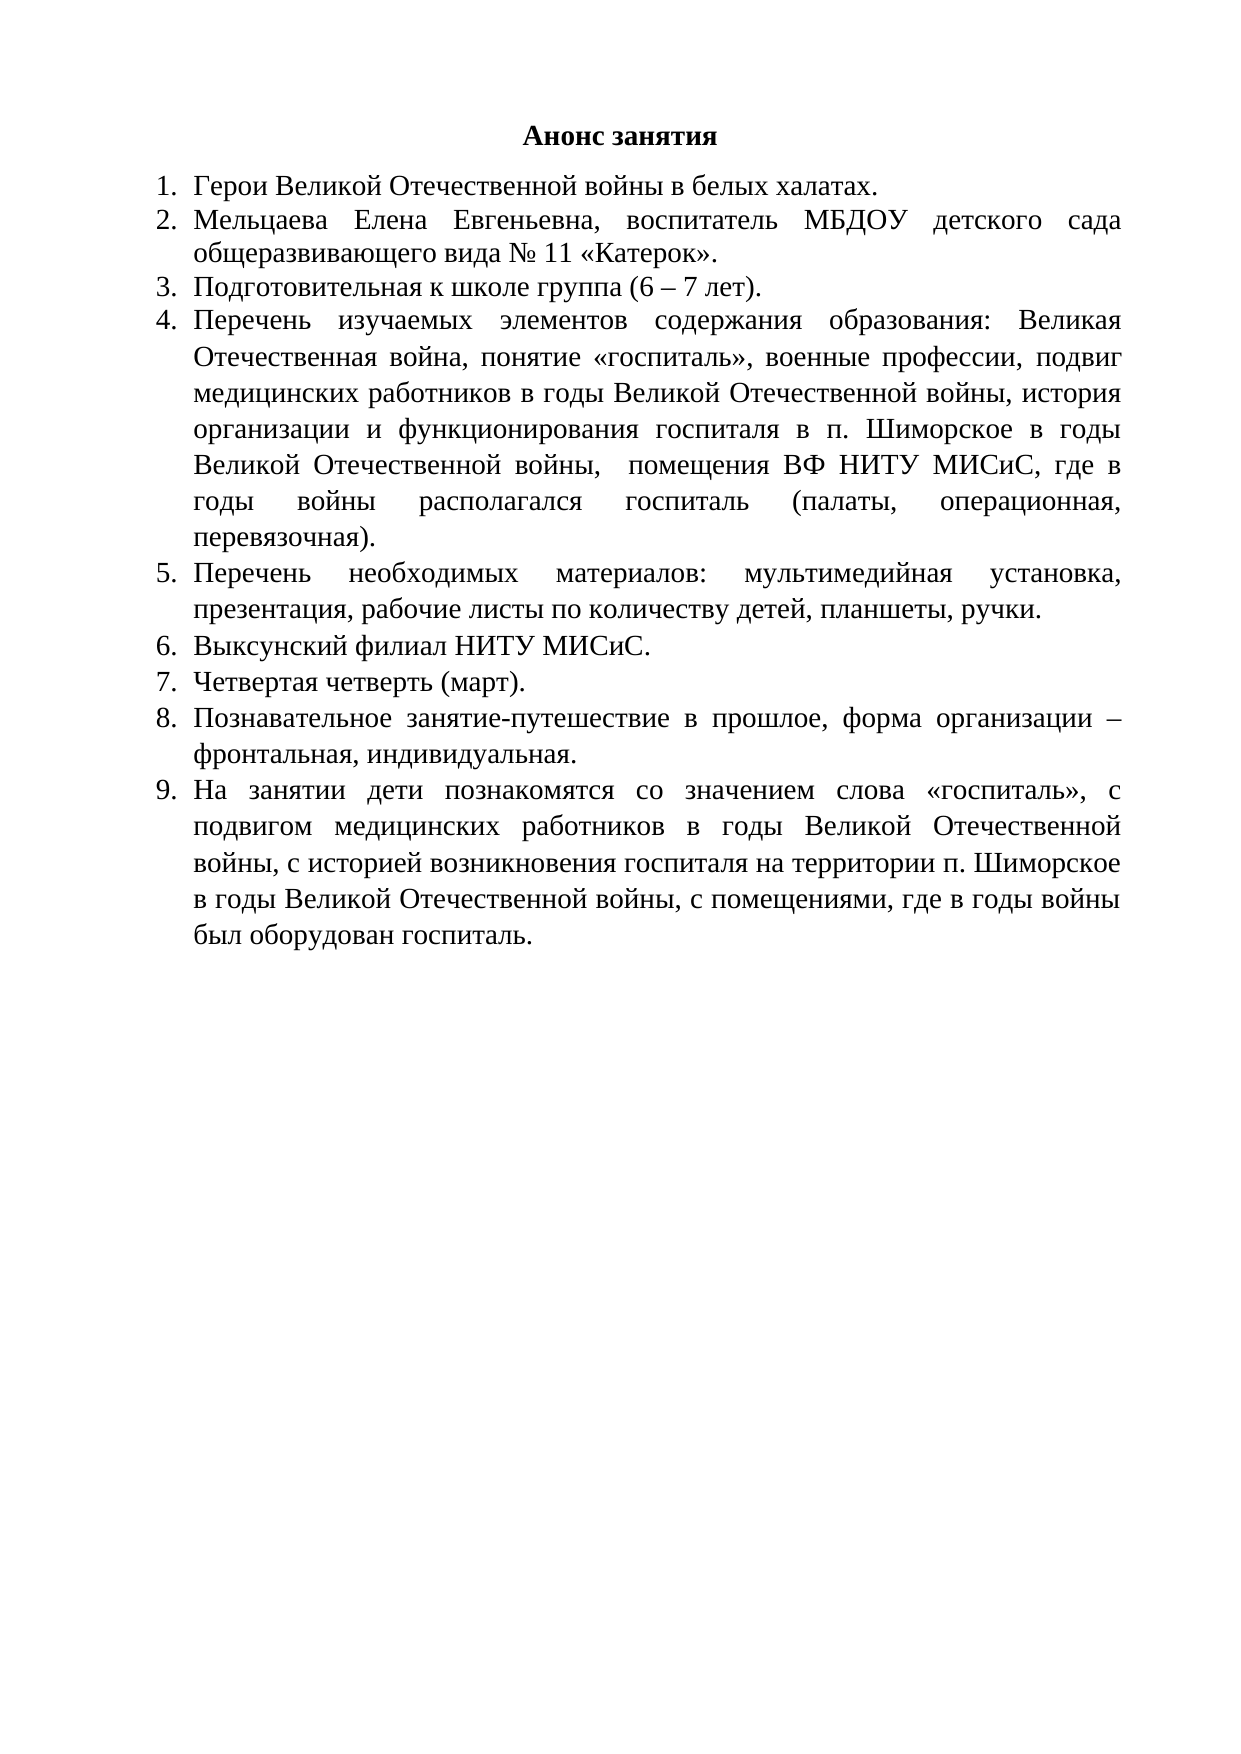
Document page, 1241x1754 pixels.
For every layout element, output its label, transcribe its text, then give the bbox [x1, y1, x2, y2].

text Анонс занятия [118, 118, 1122, 152]
list Мельцаева Елена Евгеньевна, воспитатель МБДОУ детского сада общеразвивающего вида № 11 «Катерок». [156, 202, 1122, 269]
list Перечень изучаемых элементов содержания образования: Великая Отечественная война, понятие «госпиталь», военные профессии, подвиг медицинских работников в годы Великой Отечественной войны, история организации и функционирования госпиталя в п. Шиморское в годы Великой Отечественной войны, помещения ВФ НИТУ МИСиС, где в годы войны располагался госпиталь (палаты, операционная, перевязочная). [156, 302, 1122, 553]
list На занятии дети познакомятся со значением слова «госпиталь», с подвигом медицинских работников в годы Великой Отечественной войны, с историей возникновения госпиталя на территории п. Шиморское в годы Великой Отечественной войны, с помещениями, где в годы войны был оборудован госпиталь. [156, 772, 1122, 951]
list Выксунский филиал НИТУ МИСиС. [156, 628, 1122, 661]
list Герои Великой Отечественной войны в белых халатах. [156, 168, 1122, 202]
list Перечень необходимых материалов: мультимедийная установка, презентация, рабочие листы по количеству детей, планшеты, ручки. [156, 556, 1122, 625]
list Четвертая четверть (март). [156, 664, 1122, 697]
list Познавательное занятие-путешествие в прошлое, форма организации – фронтальная, индивидуальная. [156, 700, 1122, 770]
list Подготовительная к школе группа (6 – 7 лет). [156, 269, 1122, 302]
